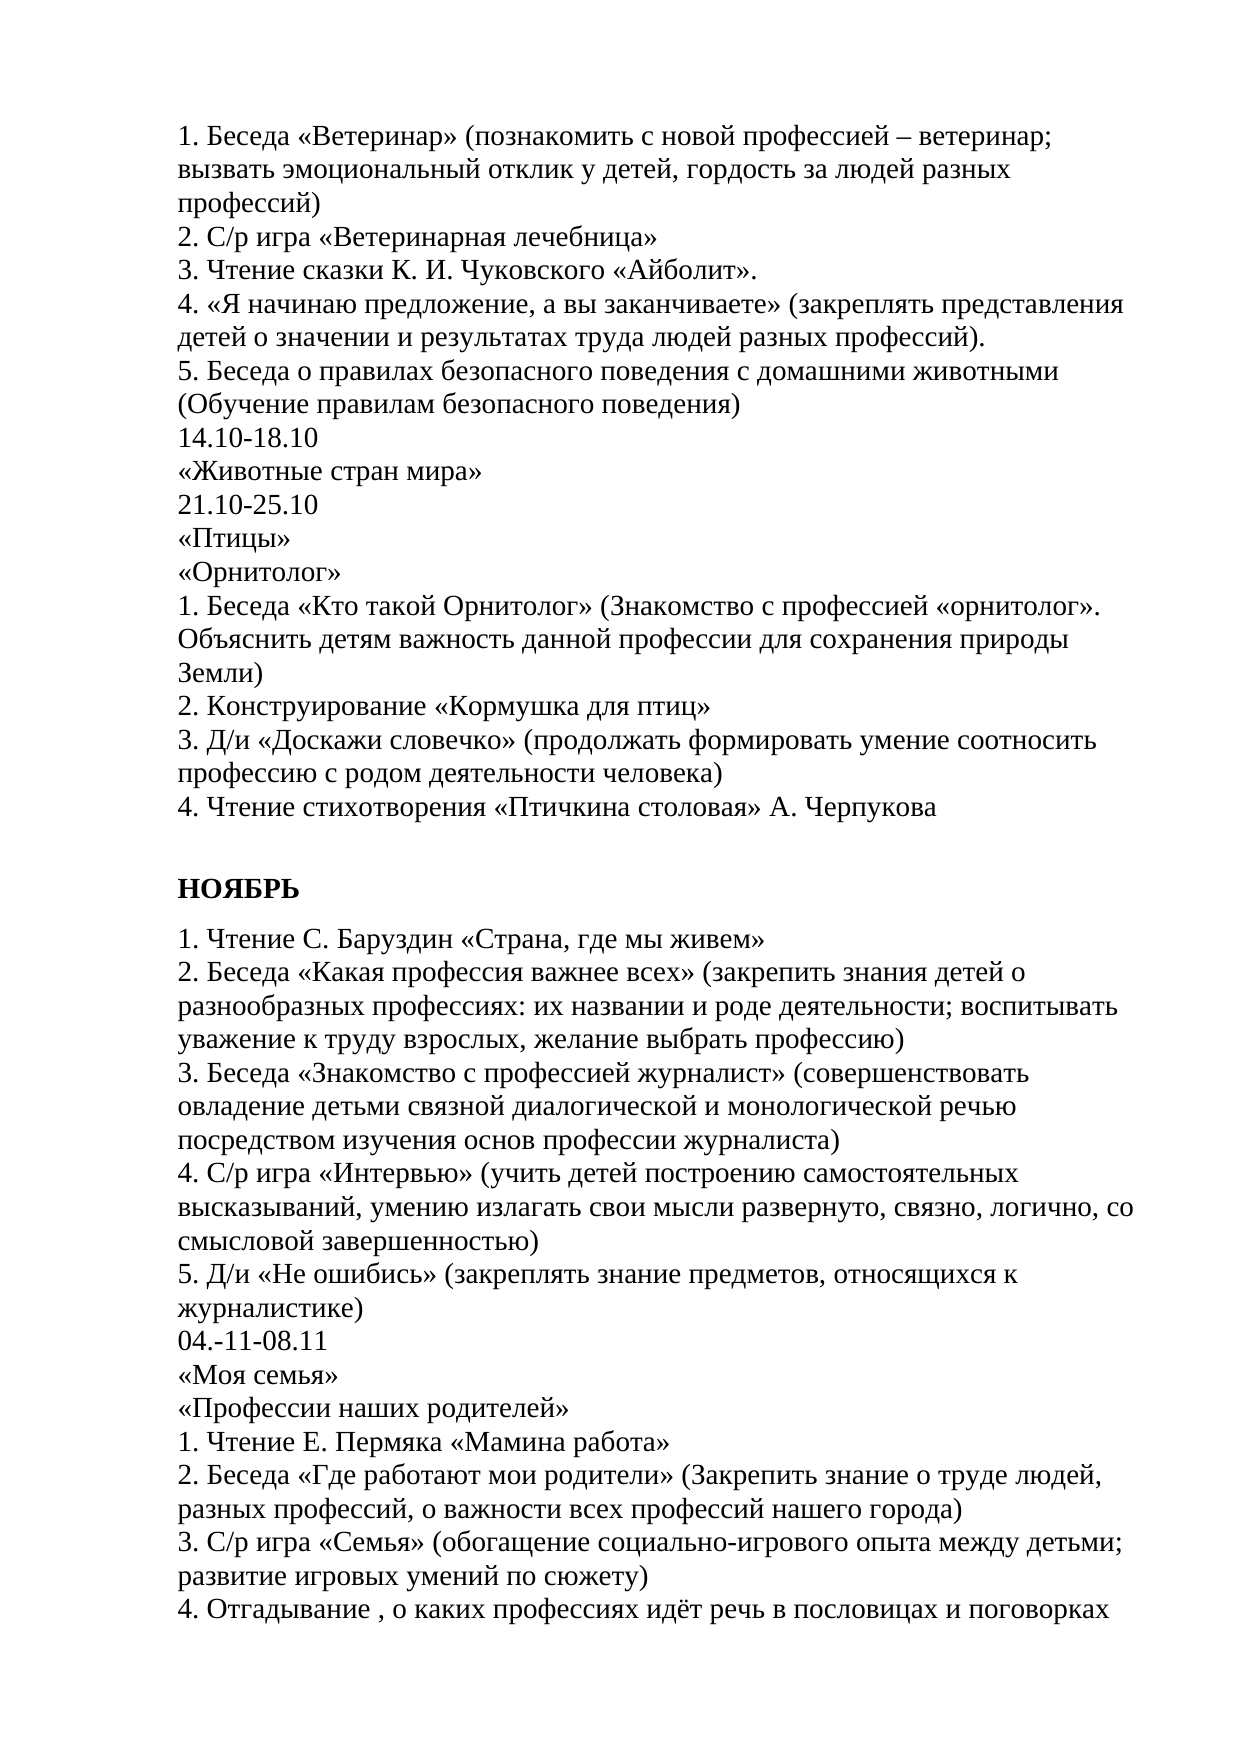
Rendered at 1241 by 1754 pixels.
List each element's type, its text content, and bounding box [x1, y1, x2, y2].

text «Животные стран мира» [177, 453, 1152, 487]
text 4. Отгадывание , о каких профессиях идёт речь в пословицах и поговорках [177, 1592, 1152, 1625]
text «Профессии наших родителей» [177, 1390, 1152, 1424]
text 21.10-25.10 [177, 487, 1152, 521]
text «Орнитолог» [177, 554, 1152, 588]
text 4. С/р игра «Интервью» (учить детей построению самостоятельных высказываний, умению излагать свои мысли развернуто, связно, логично, со смысловой завершенностью) [177, 1156, 1152, 1256]
text 04.-11-08.11 [177, 1323, 1152, 1357]
text 4. Чтение стихотворения «Птичкина столовая» А. Черпукова [177, 789, 1152, 822]
text 1. Чтение С. Баруздин «Страна, где мы живем» [177, 921, 1152, 954]
text 3. Чтение сказки К. И. Чуковского «Айболит». [177, 252, 1152, 286]
text 5. Беседа о правилах безопасного поведения с домашними животными (Обучение правилам безопасного поведения) [177, 353, 1152, 420]
text 1. Беседа «Ветеринар» (познакомить с новой профессией – ветеринар; вызвать эмоциональный отклик у детей, гордость за людей разных профессий) [177, 118, 1152, 219]
text 1. Чтение Е. Пермяка «Мамина работа» [177, 1424, 1152, 1457]
text 3. С/р игра «Семья» (обогащение социально-игрового опыта между детьми; развитие игровых умений по сюжету) [177, 1524, 1152, 1592]
text 2. C/р игра «Ветеринарная лечебница» [177, 219, 1152, 252]
text НОЯБРЬ [177, 872, 1152, 905]
text 2. Беседа «Какая профессия важнее всех» (закрепить знания детей о разнообразных профессиях: их названии и роде деятельности; воспитывать уважение к труду взрослых, желание выбрать профессию) [177, 954, 1152, 1055]
text 5. Д/и «Не ошибись» (закреплять знание предметов, относящихся к журналистике) [177, 1256, 1152, 1323]
text 2. Беседа «Где работают мои родители» (Закрепить знание о труде людей, разных профессий, о важности всех профессий нашего города) [177, 1457, 1152, 1524]
text «Птицы» [177, 521, 1152, 554]
text 2. Конструирование «Кормушка для птиц» [177, 688, 1152, 722]
text 1. Беседа «Кто такой Орнитолог» (Знакомство с профессией «орнитолог». Объяснить детям важность данной профессии для сохранения природы Земли) [177, 588, 1152, 688]
text 4. «Я начинаю предложение, а вы заканчиваете» (закреплять представления детей о значении и результатах труда людей разных профессий). [177, 286, 1152, 353]
text 14.10-18.10 [177, 420, 1152, 453]
text 3. Беседа «Знакомство с профессией журналист» (совершенствовать овладение детьми связной диалогической и монологической речью посредством изучения основ профессии журналиста) [177, 1055, 1152, 1156]
text «Моя семья» [177, 1357, 1152, 1390]
text 3. Д/и «Доскажи словечко» (продолжать формировать умение соотносить профессию с родом деятельности человека) [177, 722, 1152, 789]
